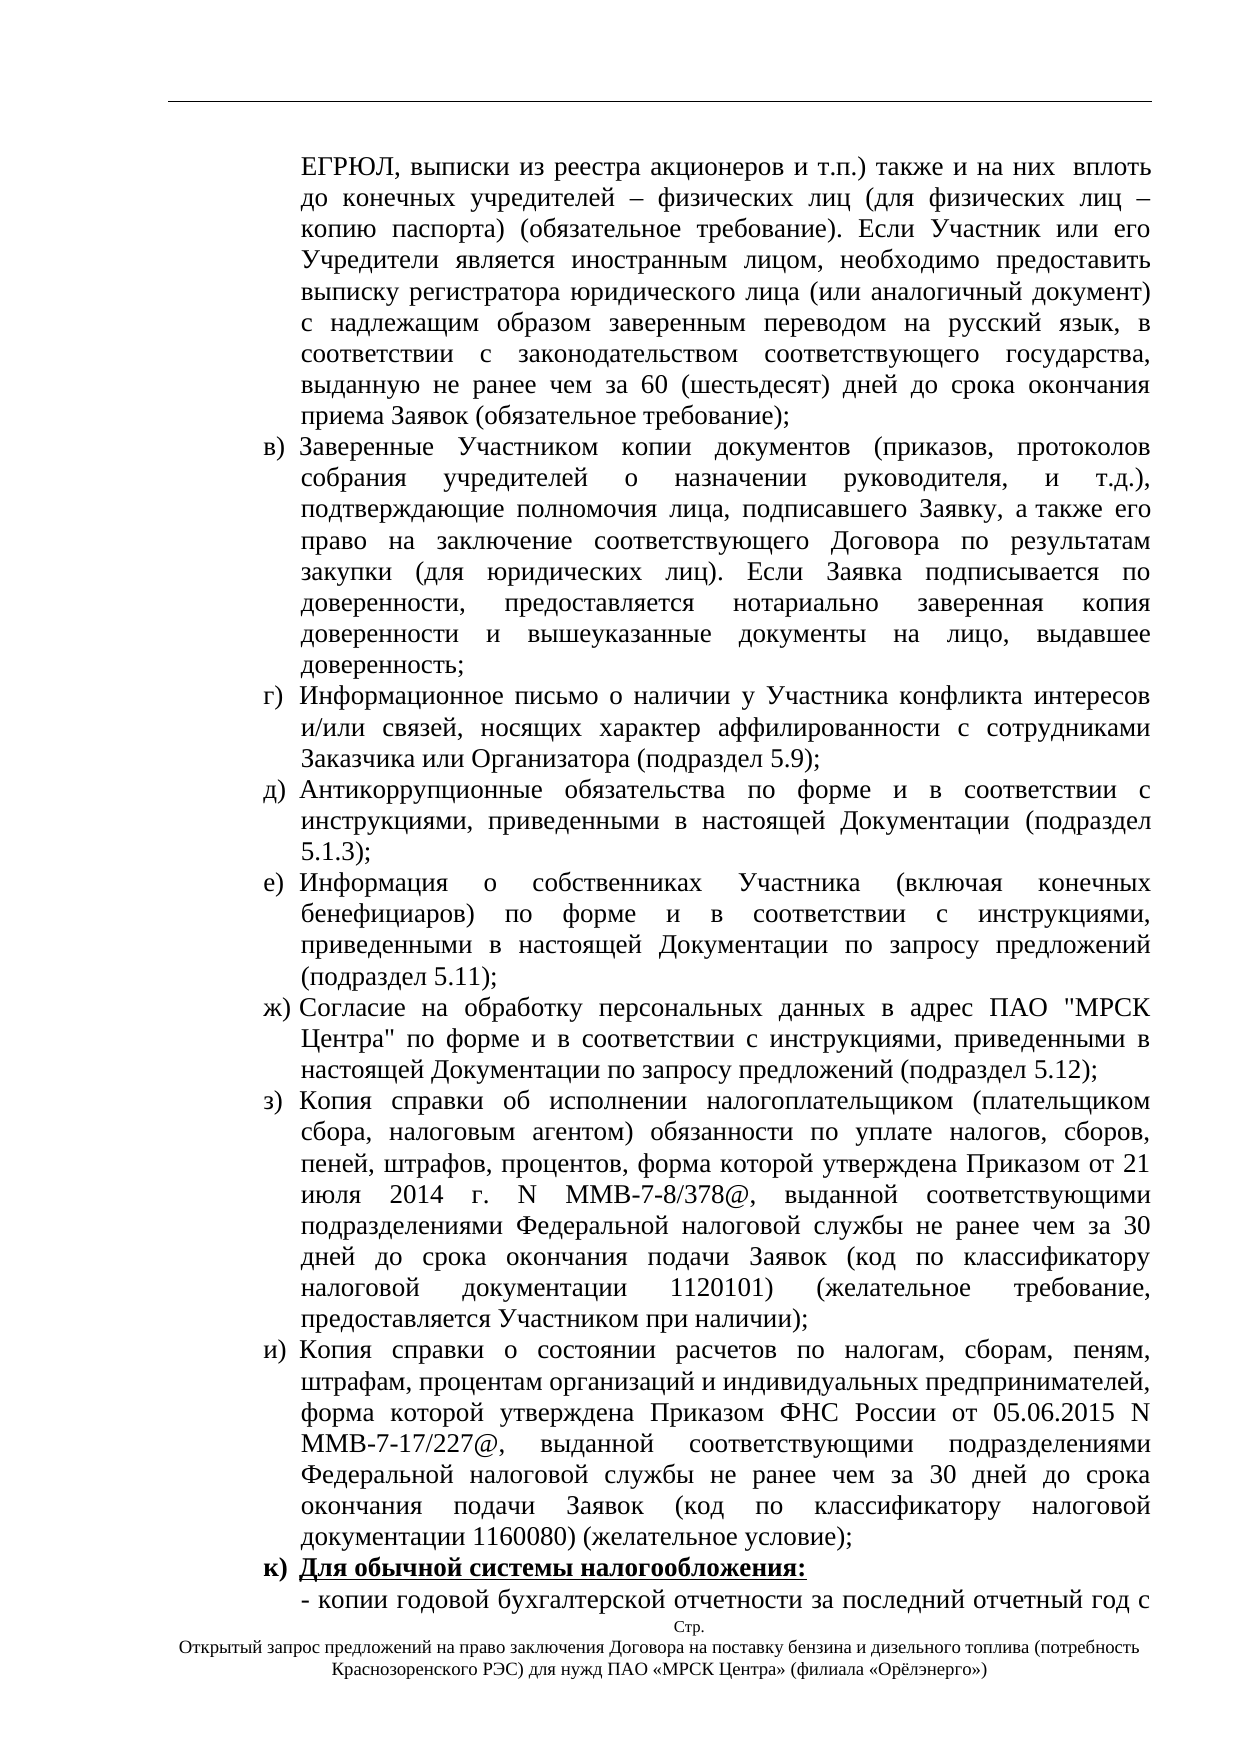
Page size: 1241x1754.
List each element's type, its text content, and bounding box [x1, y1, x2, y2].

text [301, 1583, 1152, 1614]
list Заверенные Участником копии документов (приказов, протоколов собрания учредителей о назначении руководителя, и т.д.), подтверждающие полномочия лица, подписавшего Заявку, а также его право на заключение соответствующего Договора по результатам закупки (для юридических лиц). Если Заявка подписывается по доверенности, предоставляется нотариально заверенная копия доверенности и вышеуказанные документы на лицо, выдавшее доверенность; [263, 430, 1152, 679]
list Согласие на обработку персональных данных в адрес ПАО "МРСК Центра" по форме и в соответствии с инструкциями, приведенными в настоящей Документации по запросу предложений (подраздел 5.12); [263, 991, 1152, 1084]
list Информация о собственниках Участника (включая конечных бенефициаров) по форме и в соответствии с инструкциями, приведенными в настоящей Документации по запросу предложений (подраздел 5.11); [263, 866, 1152, 991]
list Для обычной системы налогообложения: [263, 1552, 1152, 1583]
list Копия справки об исполнении налогоплательщиком (плательщиком сбора, налоговым агентом) обязанности по уплате налогов, сборов, пеней, штрафов, процентов, форма которой утверждена Приказом от 21 июля 2014 г. N ММВ-7-8/378@, выданной соответствующими подразделениями Федеральной налоговой службы не ранее чем за 30 дней до срока окончания подачи Заявок (код по классификатору налоговой документации 1120101) (желательное требование, предоставляется Участником при наличии); [263, 1084, 1152, 1333]
list Копия справки о состоянии расчетов по налогам, сборам, пеням, штрафам, процентам организаций и индивидуальных предпринимателей, форма которой утверждена Приказом ФНС России от 05.06.2015 N ММВ-7-17/227@, выданной соответствующими подразделениями Федеральной налоговой службы не ранее чем за 30 дней до срока окончания подачи Заявок (код по классификатору налоговой документации 1160080) (желательное условие); [263, 1333, 1152, 1552]
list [263, 150, 1152, 430]
list Информационное письмо о наличии у Участника конфликта интересов и/или связей, носящих характер аффилированности с сотрудниками Заказчика или Организатора (подраздел 5.9); [263, 679, 1152, 773]
list Антикоррупционные обязательства по форме и в соответствии с инструкциями, приведенными в настоящей Документации (подраздел 5.1.3); [263, 773, 1152, 866]
